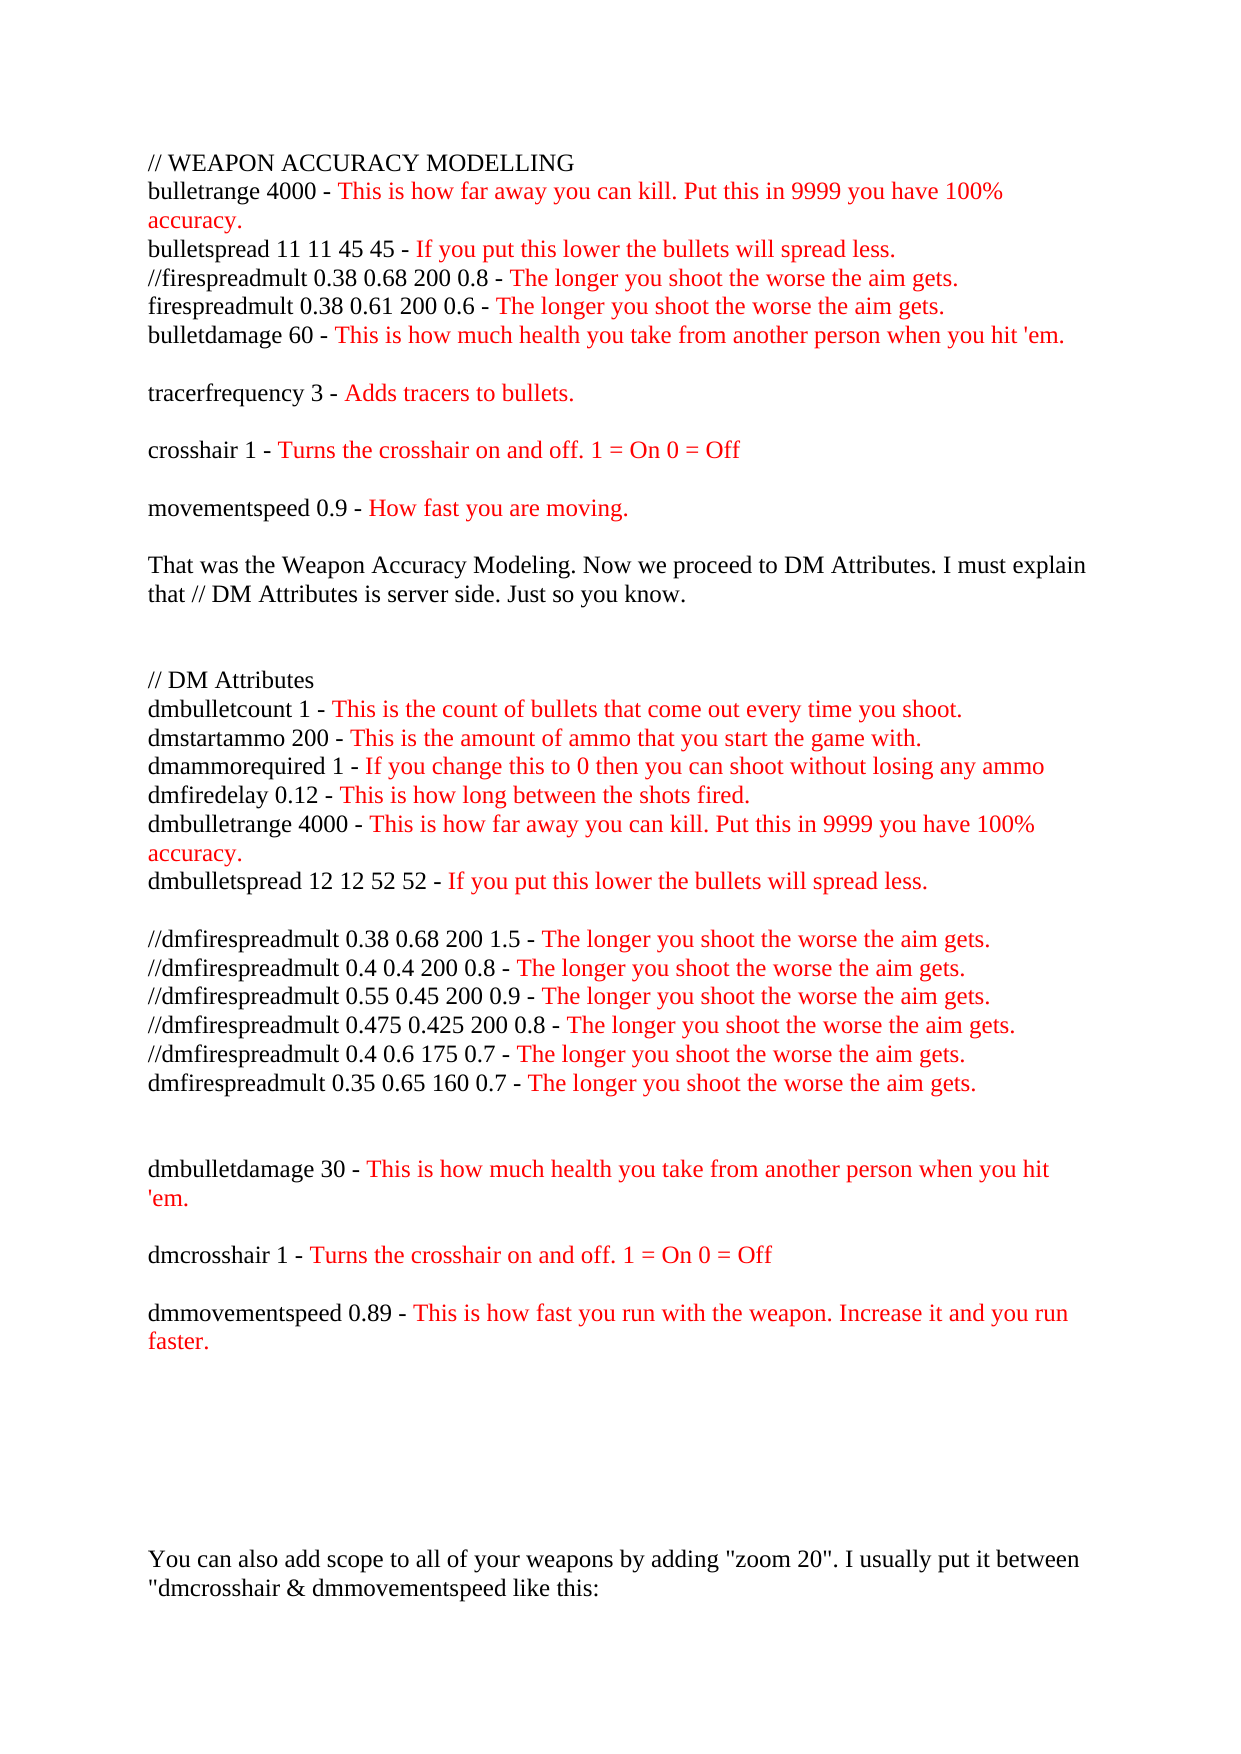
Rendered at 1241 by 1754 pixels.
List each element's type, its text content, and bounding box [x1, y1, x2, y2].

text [148, 148, 1093, 1412]
text You can also add scope to all of your weapons by adding "zoom 20". I usually put it between "dmcrosshair & dmmovementspeed like this: [148, 1544, 1093, 1602]
